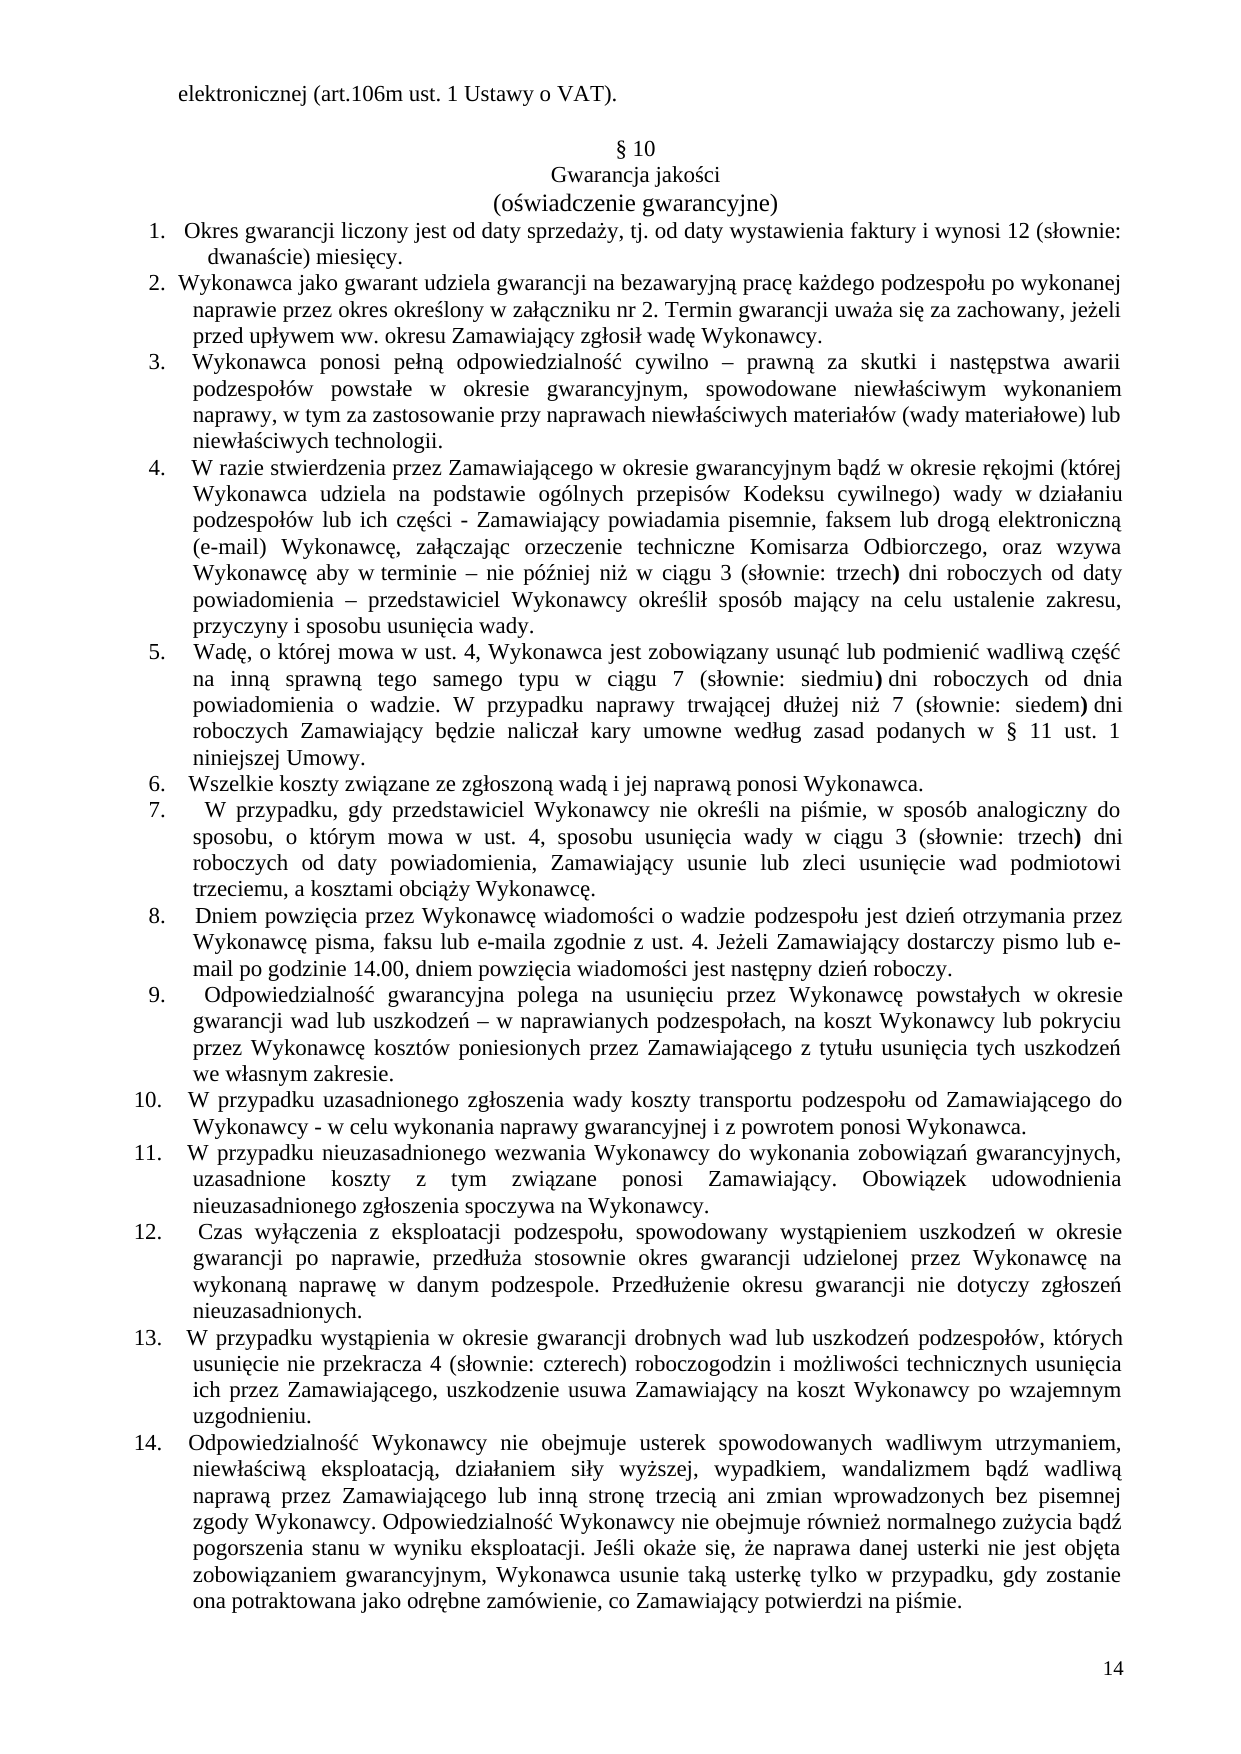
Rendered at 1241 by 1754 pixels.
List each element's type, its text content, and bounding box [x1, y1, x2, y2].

text 2. Wykonawca jako gwarant udziela gwarancji na bezawaryjną pracę każdego podzespołu po wykonanej naprawie przez okres określony w załączniku nr 2. Termin gwarancji uważa się za zachowany, jeżeli przed upływem ww. okresu Zamawiający zgłosił wadę Wykonawcy. [148, 269, 1123, 348]
text 10. W przypadku uzasadnionego zgłoszenia wady koszty transportu podzespołu od Zamawiającego do Wykonawcy - w celu wykonania naprawy gwarancyjnej i z powrotem ponosi Wykonawca. [133, 1086, 1123, 1139]
text 5. Wadę, o której mowa w ust. 4, Wykonawca jest zobowiązany usunąć lub podmienić wadliwą część na inną sprawną tego samego typu w ciągu 7 (słownie: siedmiu) dni roboczych od dnia powiadomienia o wadzie. W przypadku naprawy trwającej dłużej niż 7 (słownie: siedem) dni roboczych Zamawiający będzie naliczał kary umowne według zasad podanych w § 11 ust. 1 niniejszej Umowy. [148, 638, 1123, 770]
text 1. Okres gwarancji liczony jest od daty sprzedaży, tj. od daty wystawienia faktury i wynosi 12 (słownie: dwanaście) miesięcy. [148, 217, 1123, 269]
text Gwarancja jakości [148, 162, 1123, 188]
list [148, 80, 1123, 106]
text 14. Odpowiedzialność Wykonawcy nie obejmuje usterek spowodowanych wadliwym utrzymaniem, niewłaściwą eksploatacją, działaniem siły wyższej, wypadkiem, wandalizmem bądź wadliwą naprawą przez Zamawiającego lub inną stronę trzecią ani zmian wprowadzonych bez pisemnej zgody Wykonawcy. Odpowiedzialność Wykonawcy nie obejmuje również normalnego zużycia bądź pogorszenia stanu w wyniku eksploatacji. Jeśli okaże się, że naprawa danej usterki nie jest objęta zobowiązaniem gwarancyjnym, Wykonawca usunie taką usterkę tylko w przypadku, gdy zostanie ona potraktowana jako odrębne zamówienie, co Zamawiający potwierdzi na piśmie. [133, 1429, 1123, 1613]
text 13. W przypadku wystąpienia w okresie gwarancji drobnych wad lub uszkodzeń podzespołów, których usunięcie nie przekracza 4 (słownie: czterech) roboczogodzin i możliwości technicznych usunięcia ich przez Zamawiającego, uszkodzenie usuwa Zamawiający na koszt Wykonawcy po wzajemnym uzgodnieniu. [133, 1323, 1123, 1429]
text (oświadczenie gwarancyjne) [148, 188, 1123, 217]
text 10 [148, 135, 1123, 162]
text 11. W przypadku nieuzasadnionego wezwania Wykonawcy do wykonania zobowiązań gwarancyjnych, uzasadnione koszty z tym związane ponosi Zamawiający. Obowiązek udowodnienia nieuzasadnionego zgłoszenia spoczywa na Wykonawcy. [133, 1139, 1123, 1218]
text 12. Czas wyłączenia z eksploatacji podzespołu, spowodowany wystąpieniem uszkodzeń w okresie gwarancji po naprawie, przedłuża stosownie okres gwarancji udzielonej przez Wykonawcę na wykonaną naprawę w danym podzespole. Przedłużenie okresu gwarancji nie dotyczy zgłoszeń nieuzasadnionych. [133, 1218, 1123, 1323]
text 7. W przypadku, gdy przedstawiciel Wykonawcy nie określi na piśmie, w sposób analogiczny do sposobu, o którym mowa w ust. 4, sposobu usunięcia wady w ciągu 3 (słownie: trzech) dni roboczych od daty powiadomienia, Zamawiający usunie lub zleci usunięcie wad podmiotowi trzeciemu, a kosztami obciąży Wykonawcę. [148, 796, 1123, 902]
text 9. Odpowiedzialność gwarancyjna polega na usunięciu przez Wykonawcę powstałych w okresie gwarancji wad lub uszkodzeń – w naprawianych podzespołach, na koszt Wykonawcy lub pokryciu przez Wykonawcę kosztów poniesionych przez Zamawiającego z tytułu usunięcia tych uszkodzeń we własnym zakresie. [148, 981, 1123, 1086]
text 8. Dniem powzięcia przez Wykonawcę wiadomości o wadzie podzespołu jest dzień otrzymania przez Wykonawcę pisma, faksu lub e-maila zgodnie z ust. 4. Jeżeli Zamawiający dostarczy pismo lub e-mail po godzinie 14.00, dniem powzięcia wiadomości jest następny dzień roboczy. [148, 902, 1123, 981]
text 4. W razie stwierdzenia przez Zamawiającego w okresie gwarancyjnym bądź w okresie rękojmi (której Wykonawca udziela na podstawie ogólnych przepisów Kodeksu cywilnego) wady w działaniu podzespołów lub ich części - Zamawiający powiadamia pisemnie, faksem lub drogą elektroniczną (e-mail) Wykonawcę, załączając orzeczenie techniczne Komisarza Odbiorczego, oraz wzywa Wykonawcę aby w terminie – nie później niż w ciągu 3 (słownie: trzech) dni roboczych od daty powiadomienia – przedstawiciel Wykonawcy określił sposób mający na celu ustalenie zakresu, przyczyny i sposobu usunięcia wady. [148, 454, 1123, 638]
text 6. Wszelkie koszty związane ze zgłoszoną wadą i jej naprawą ponosi Wykonawca. [148, 770, 1123, 796]
text 3. Wykonawca ponosi pełną odpowiedzialność cywilno – prawną za skutki i następstwa awarii podzespołów powstałe w okresie gwarancyjnym, spowodowane niewłaściwym wykonaniem naprawy, w tym za zastosowanie przy naprawach niewłaściwych materiałów (wady materiałowe) lub niewłaściwych technologii. [148, 348, 1123, 454]
